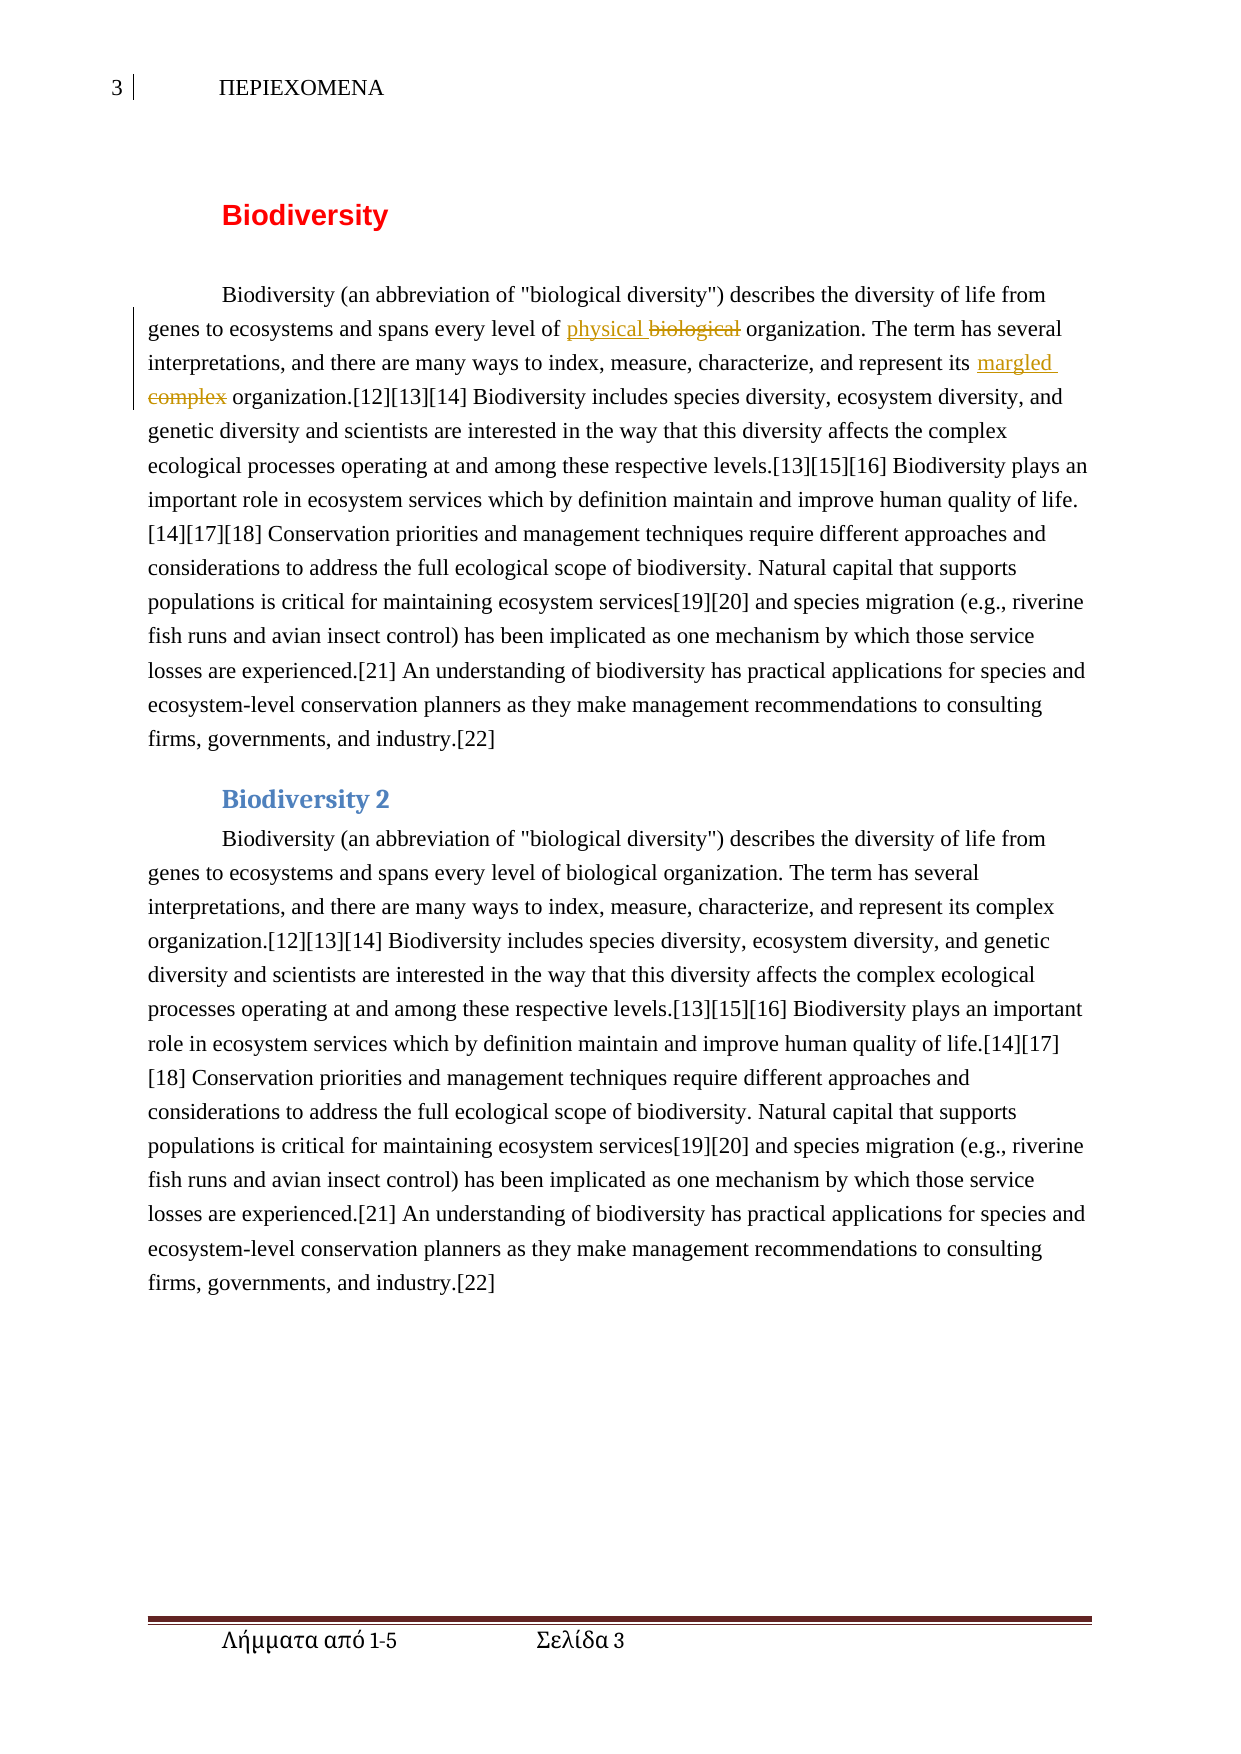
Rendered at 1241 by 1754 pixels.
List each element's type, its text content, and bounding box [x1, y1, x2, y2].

text Biodiversity (an abbreviation of "biological diversity") describes the diversity of life from genes to ecosystems and spans every level of organization. The term has several interpretations, and there are many ways to index, measure, characterize, and represent its organization.[12][13][14] Biodiversity includes species diversity, ecosystem diversity, and genetic diversity and scientists are interested in the way that this diversity affects the complex ecological processes operating at and among these respective levels.[13][15][16] Biodiversity plays an important role in ecosystem services which by definition maintain and improve human quality of life.[14][17][18] Conservation priorities and management techniques require different approaches and considerations to address the full ecological scope of biodiversity. Natural capital that supports populations is critical for maintaining ecosystem services[19][20] and species migration (e.g., riverine fish runs and avian insect control) has been implicated as one mechanism by which those service losses are experienced.[21] An understanding of biodiversity has practical applications for species and ecosystem-level conservation planners as they make management recommendations to consulting firms, governments, and industry.[22] [148, 281, 1092, 751]
text Biodiversity (an abbreviation of "biological diversity") describes the diversity of life from genes to ecosystems and spans every level of biological organization. The term has several interpretations, and there are many ways to index, measure, characterize, and represent its complex organization.[12][13][14] Biodiversity includes species diversity, ecosystem diversity, and genetic diversity and scientists are interested in the way that this diversity affects the complex ecological processes operating at and among these respective levels.[13][15][16] Biodiversity plays an important role in ecosystem services which by definition maintain and improve human quality of life.[14][17][18] Conservation priorities and management techniques require different approaches and considerations to address the full ecological scope of biodiversity. Natural capital that supports populations is critical for maintaining ecosystem services[19][20] and species migration (e.g., riverine fish runs and avian insect control) has been implicated as one mechanism by which those service losses are experienced.[21] An understanding of biodiversity has practical applications for species and ecosystem-level conservation planners as they make management recommendations to consulting firms, governments, and industry.[22] [148, 824, 1092, 1295]
subtitle Biodiversity [148, 198, 1092, 231]
subtitle Biodiversity 2 [148, 784, 1092, 815]
